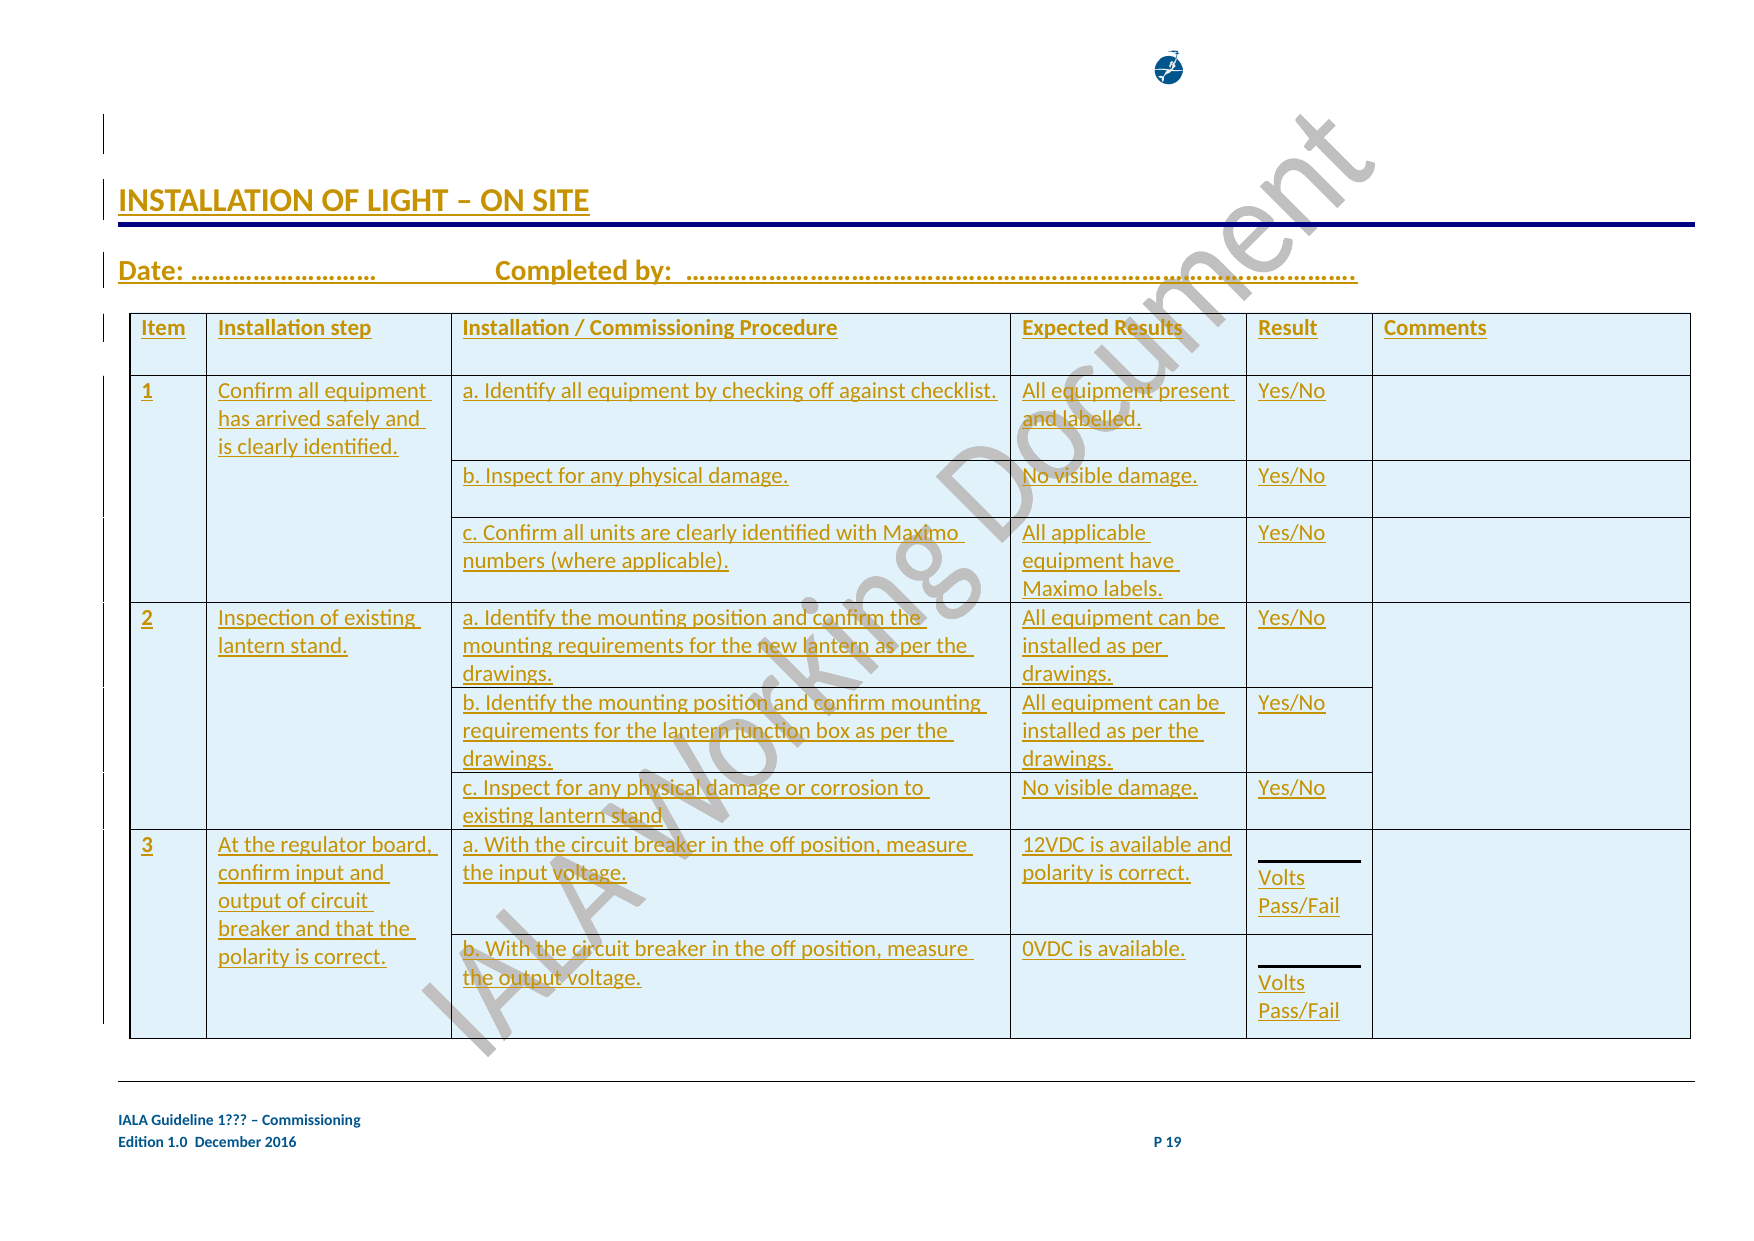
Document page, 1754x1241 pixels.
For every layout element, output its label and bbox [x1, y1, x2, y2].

picture [1123, 0, 1242, 119]
